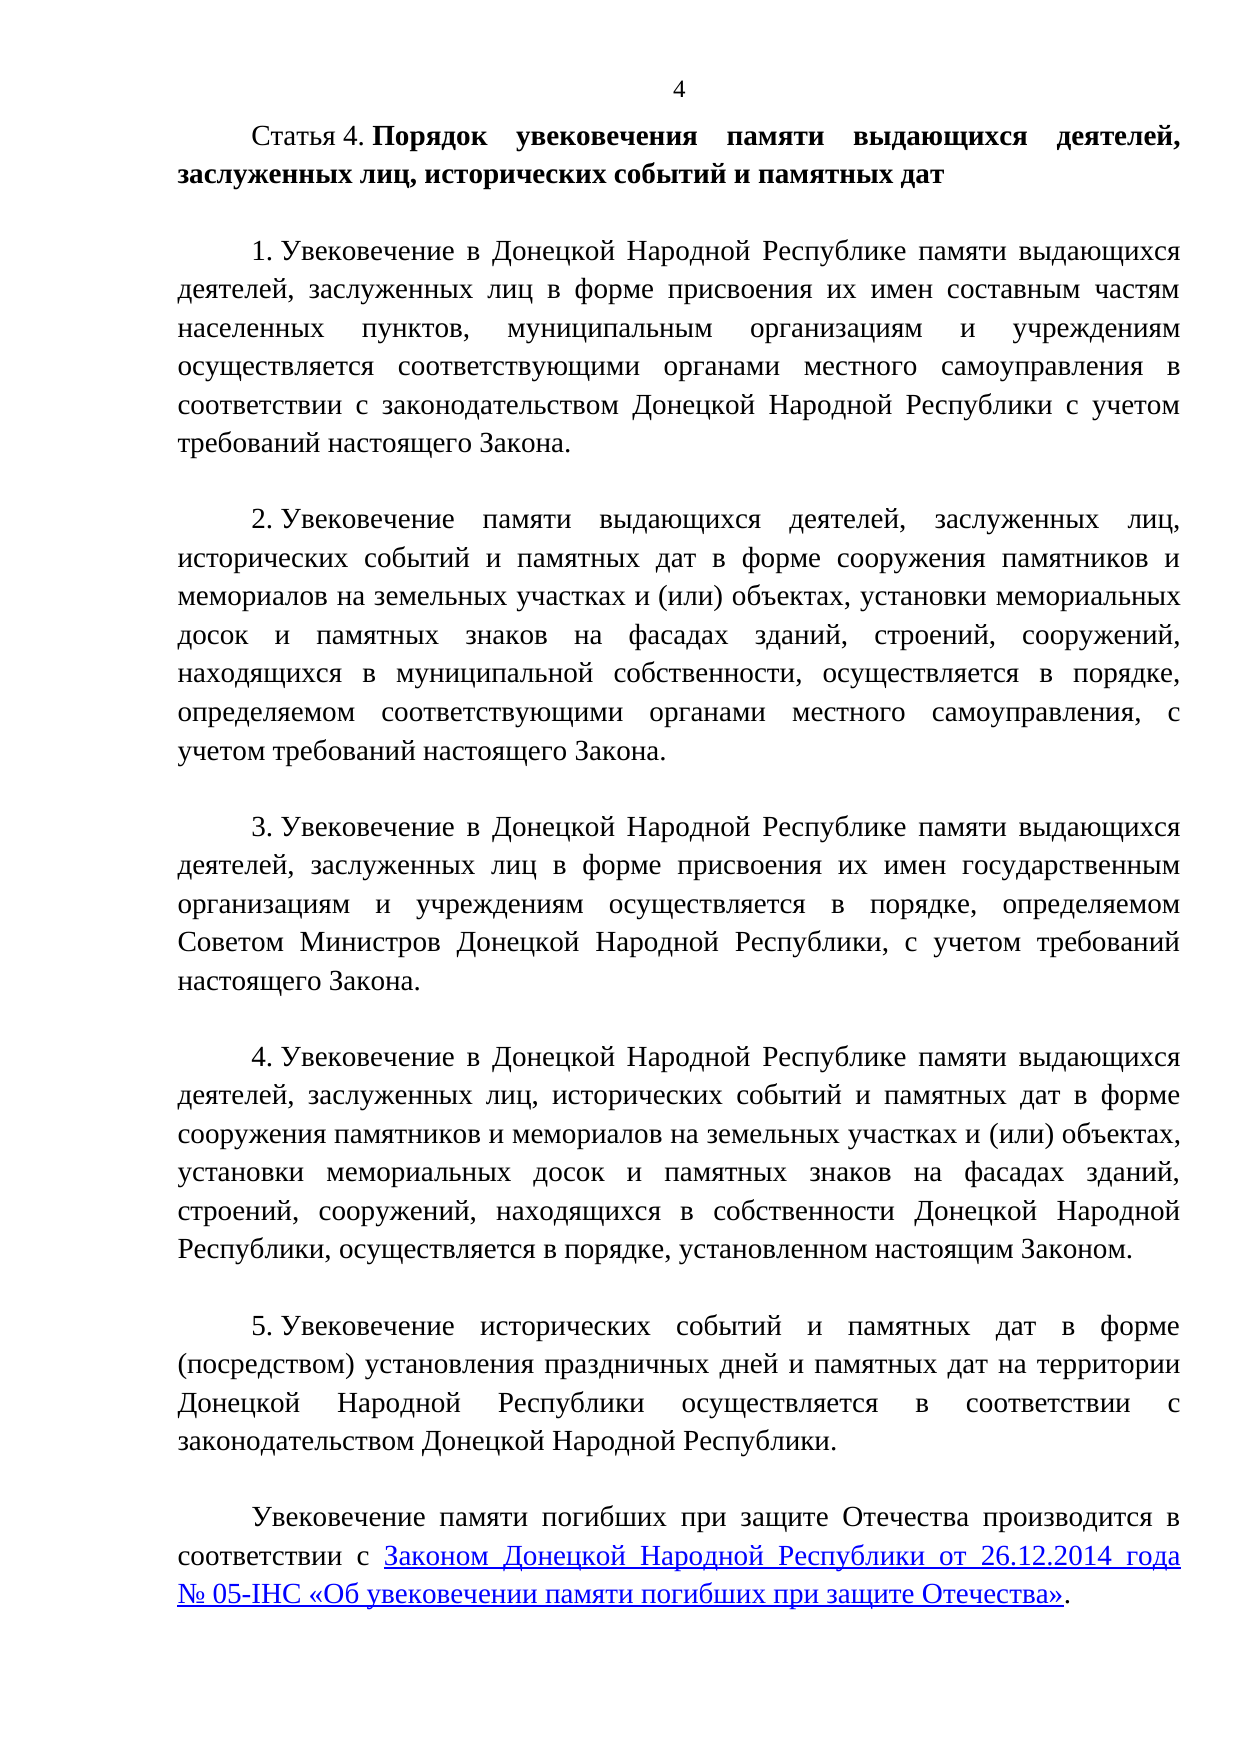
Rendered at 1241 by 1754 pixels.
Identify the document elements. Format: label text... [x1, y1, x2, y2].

text 2. Увековечение памяти выдающихся деятелей, заслуженных лиц, исторических событий и памятных дат в форме сооружения памятников и мемориалов на земельных участках и (или) объектах, установки мемориальных досок и памятных знаков на фасадах зданий, строений, сооружений, находящихся в муниципальной собственности, осуществляется в порядке, определяемом соответствующими органами местного самоуправления, c учетом требований настоящего Закона. [177, 501, 1181, 766]
text Статья 4. Порядок увековечения памяти выдающихся деятелей, заслуженных лиц, исторических событий и памятных дат [177, 118, 1181, 190]
text 1. Увековечение в Донецкой Народной Республике памяти выдающихся деятелей, заслуженных лиц в форме присвоения их имен составным частям населенных пунктов, муниципальным организациям и учреждениям осуществляется соответствующими органами местного самоуправления в соответствии с законодательством Донецкой Народной Республики c учетом требований настоящего Закона. [177, 233, 1181, 459]
text 3. Увековечение в Донецкой Народной Республике памяти выдающихся деятелей, заслуженных лиц в форме присвоения их имен государственным организациям и учреждениям осуществляется в порядке, определяемом Советом Министров Донецкой Народной Республики, c учетом требований настоящего Закона. [177, 809, 1181, 996]
text Увековечение памяти погибших при защите Отечества производится в соответствии с Законом Донецкой Народной Республики от 26.12.2014 года № 05-IНС «Об увековечении памяти погибших при защите Отечества». [177, 1499, 1181, 1610]
text 4. Увековечение в Донецкой Народной Республике памяти выдающихся деятелей, заслуженных лиц, исторических событий и памятных дат в форме сооружения памятников и мемориалов на земельных участках и (или) объектах, установки мемориальных досок и памятных знаков на фасадах зданий, строений, сооружений, находящихся в собственности Донецкой Народной Республики, осуществляется в порядке, установленном настоящим Законом. [177, 1039, 1181, 1265]
text 5. Увековечение исторических событий и памятных дат в форме (посредством) установления праздничных дней и памятных дат на территории Донецкой Народной Республики осуществляется в соответствии с законодательством Донецкой Народной Республики. [177, 1308, 1181, 1457]
